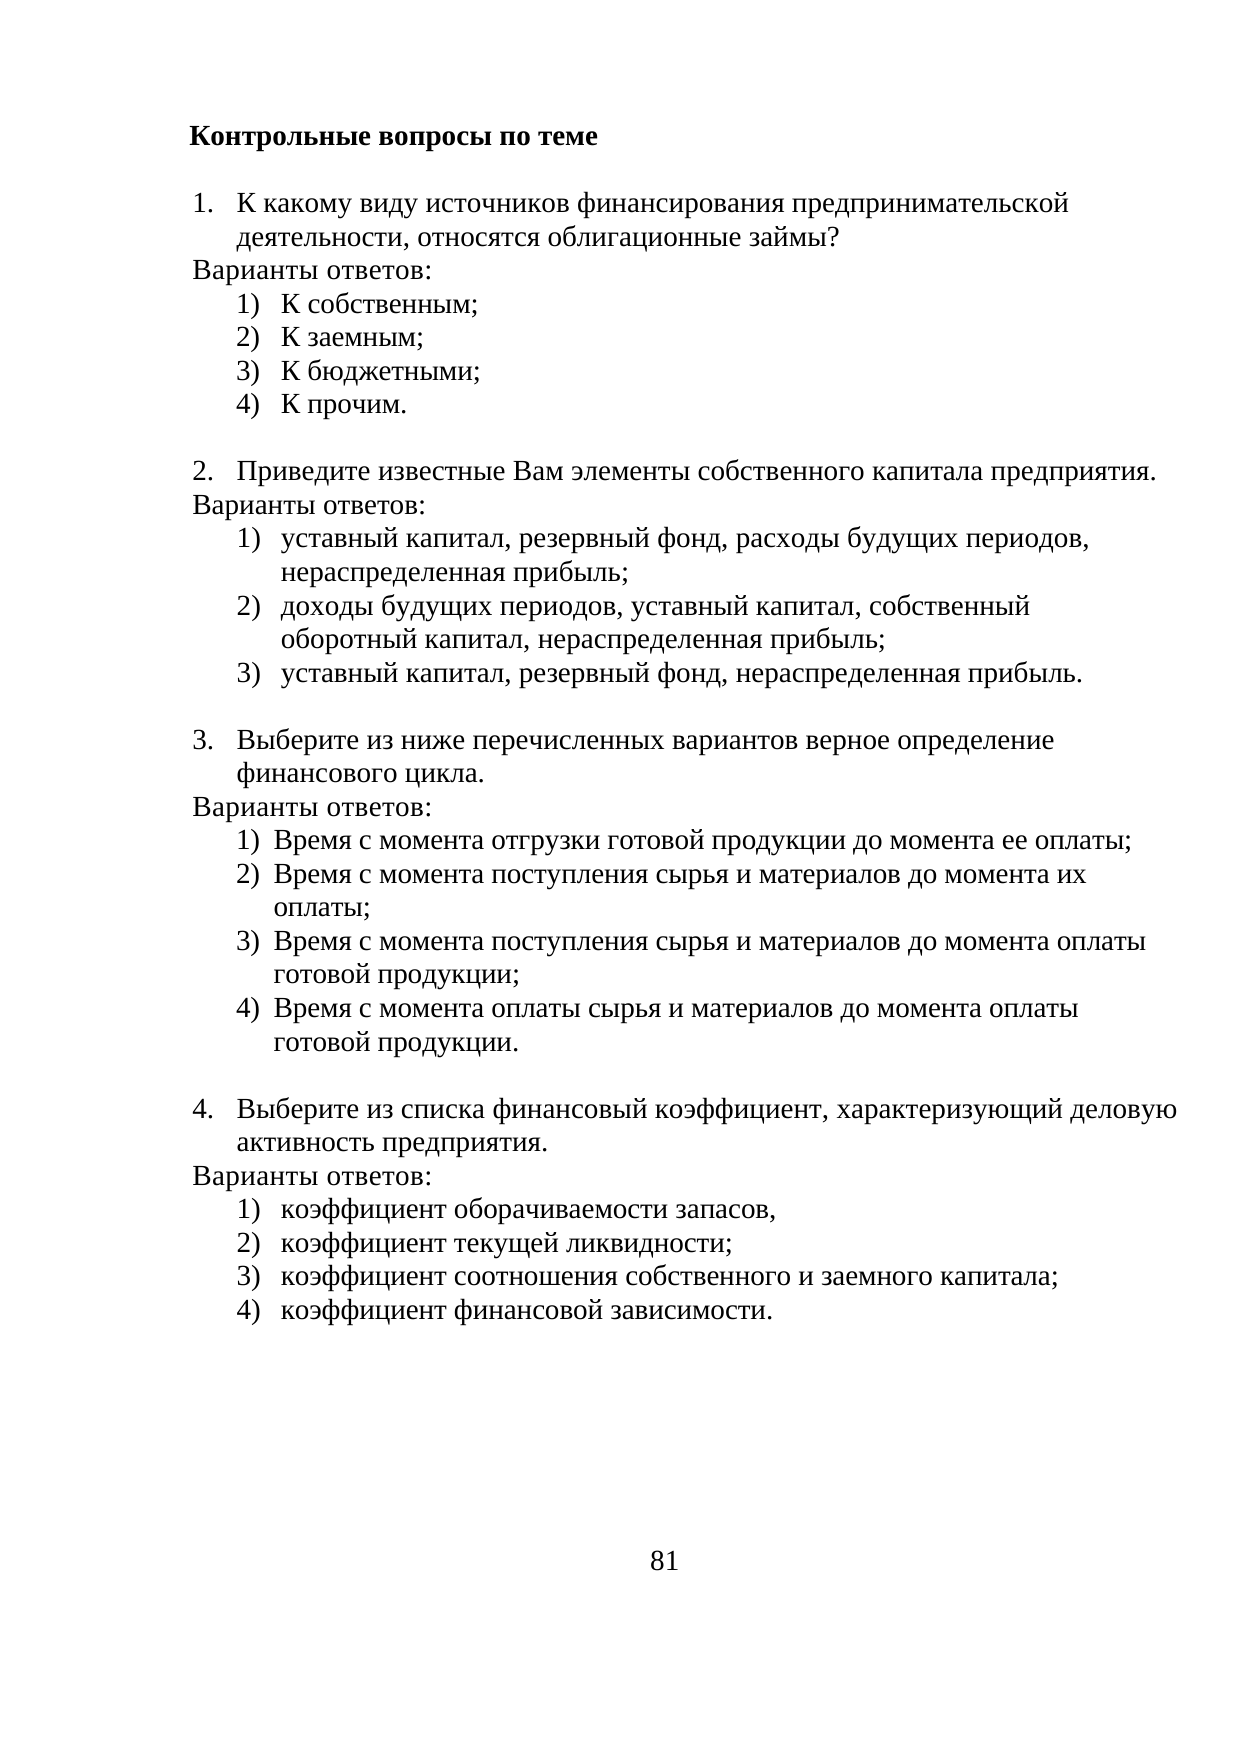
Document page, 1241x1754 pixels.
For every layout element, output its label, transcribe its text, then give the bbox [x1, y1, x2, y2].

list уставный капитал, резервный фонд, расходы будущих периодов, нераспределенная прибыль; [236, 521, 1169, 588]
list Время с момента отгрузки готовой продукции до момента ее оплаты; [236, 822, 1181, 856]
text Варианты ответов: [148, 1158, 1181, 1191]
text Контрольные вопросы по теме [148, 118, 1187, 152]
text Варианты ответов: [161, 252, 1181, 286]
list коэффициент финансовой зависимости. [236, 1292, 1181, 1326]
text Варианты ответов: [192, 487, 1181, 521]
list Время с момента поступления сырья и материалов до момента оплаты готовой продукции; [236, 923, 1181, 990]
list К собственным; [236, 286, 1181, 319]
list коэффициент оборачиваемости запасов, [236, 1191, 1181, 1225]
list уставный капитал, резервный фонд, нераспределенная прибыль. [236, 655, 1169, 688]
list коэффициент текущей ликвидности; [236, 1225, 1181, 1258]
text Варианты ответов: [161, 789, 1181, 822]
list К прочим. [236, 386, 1181, 420]
list К какому виду источников финансирования предпринимательской деятельности, относятся облигационные займы? [192, 185, 1181, 252]
list коэффициент соотношения собственного и заемного капитала; [236, 1258, 1181, 1292]
list Выберите из ниже перечисленных вариантов верное определение финансового цикла. [192, 722, 1181, 789]
list К заемным; [236, 319, 1181, 353]
list Время с момента поступления сырья и материалов до момента их оплаты; [236, 856, 1181, 923]
list Приведите известные Вам элементы собственного капитала предприятия. [192, 453, 1181, 487]
list доходы будущих периодов, уставный капитал, собственный оборотный капитал, нераспределенная прибыль; [236, 588, 1169, 655]
list Выберите из списка финансовый коэффициент, характеризующий деловую активность предприятия. [192, 1091, 1181, 1158]
list Время с момента оплаты сырья и материалов до момента оплаты готовой продукции. [236, 990, 1181, 1057]
list К бюджетными; [236, 353, 1181, 386]
